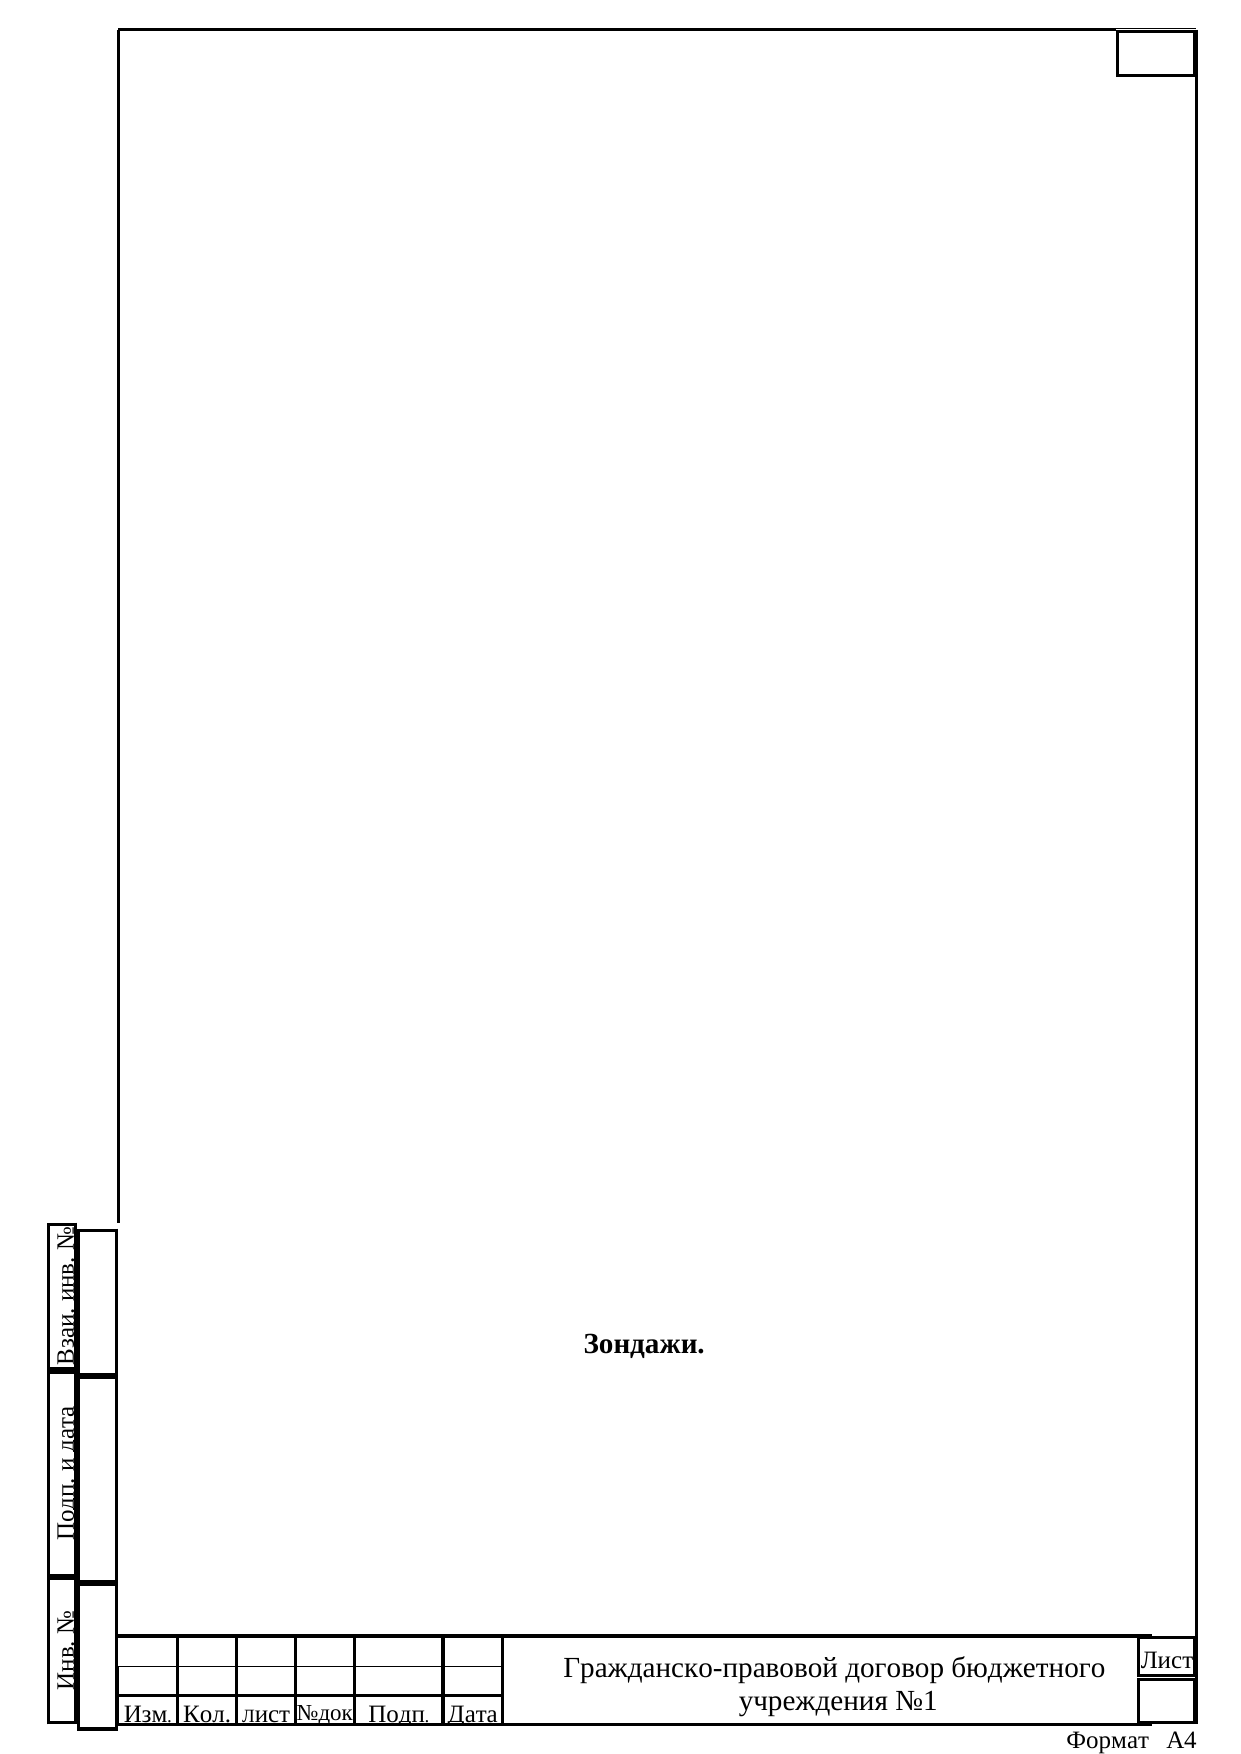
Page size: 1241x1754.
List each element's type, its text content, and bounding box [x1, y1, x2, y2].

text Зондажи. [148, 1326, 1140, 1360]
